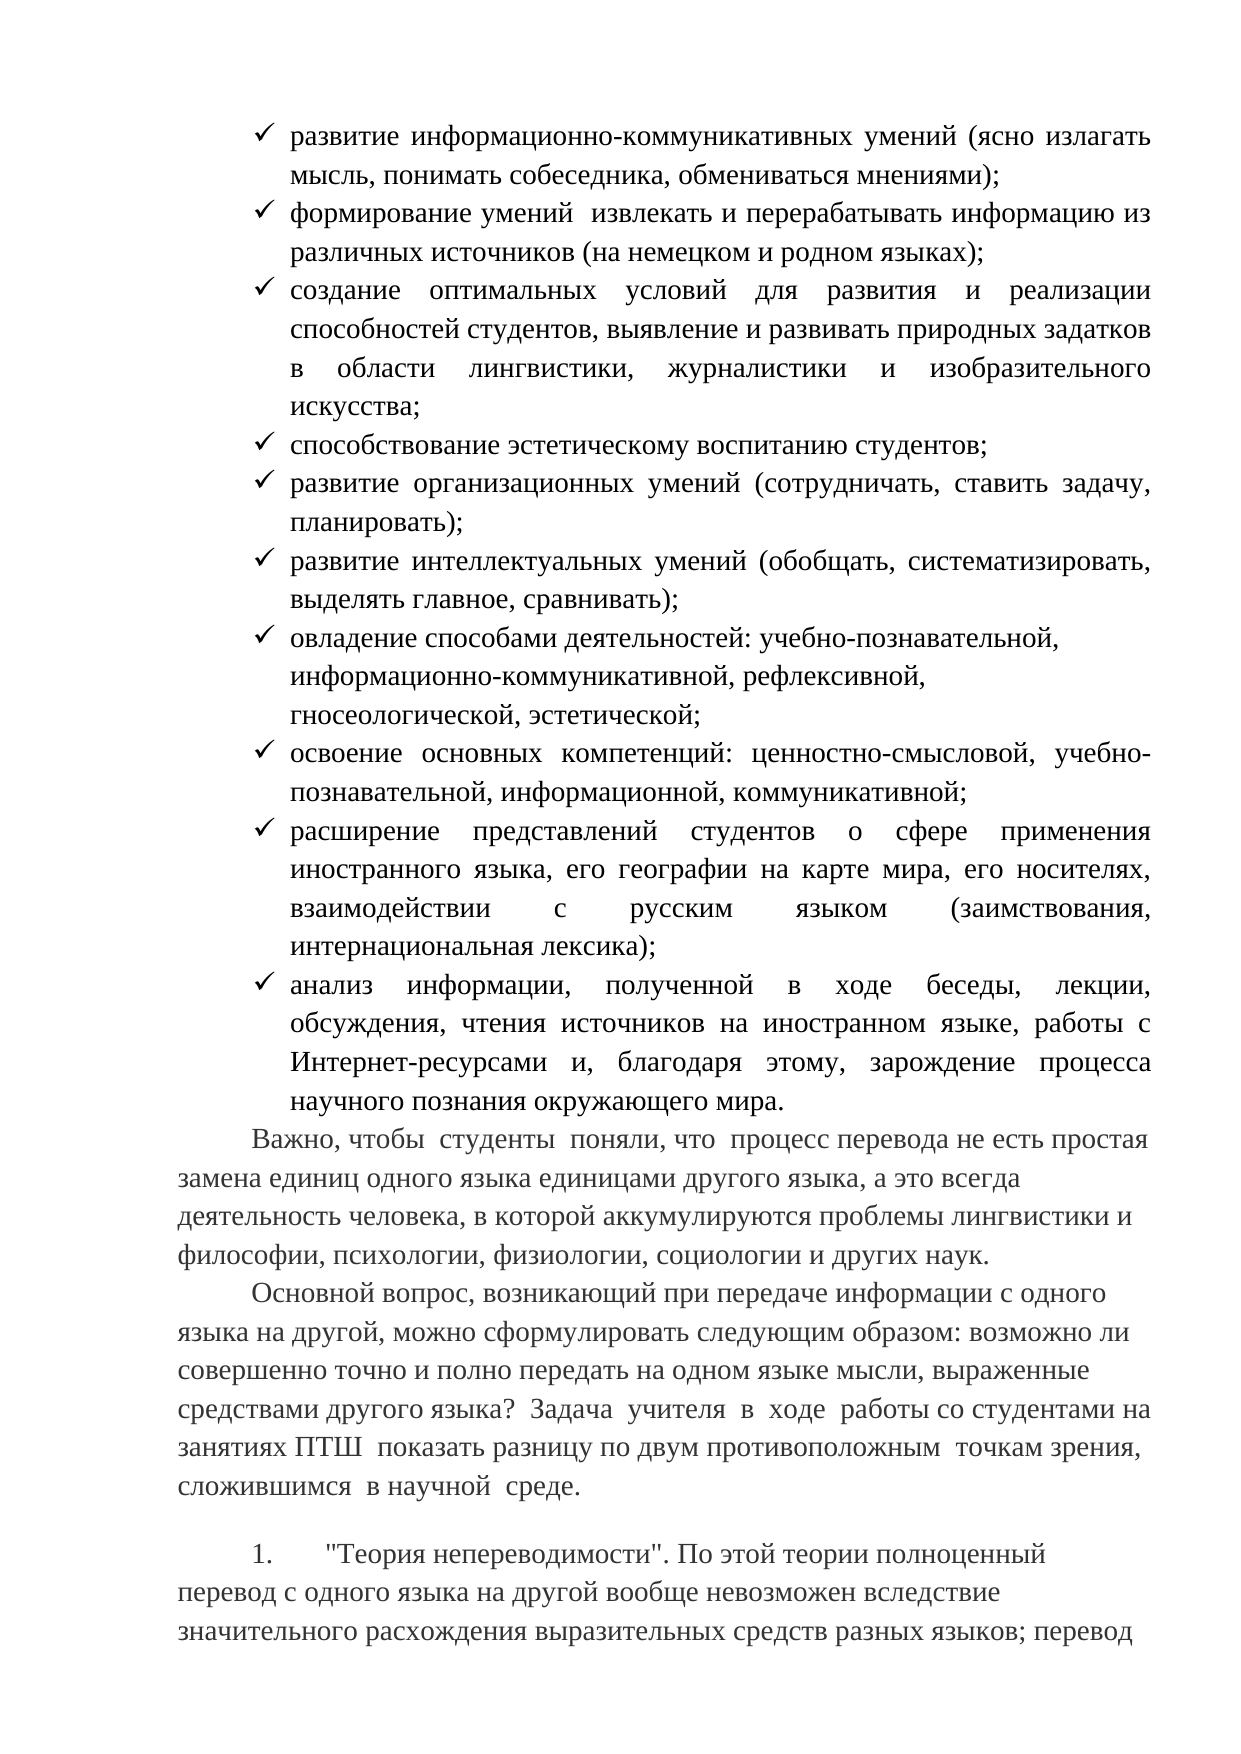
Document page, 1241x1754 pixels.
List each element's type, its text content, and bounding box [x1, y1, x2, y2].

text Основной вопрос, возникающий при передаче информации с одного языка на другой, можно сформулировать следующим образом: возможно ли совершенно точно и полно передать на одном языке мысли, выраженные средствами другого языка? Задача учителя в ходе работы со студентами на занятиях ПТШ показать разницу по двум противоположным точкам зрения, сложившимся в научной среде. [177, 1275, 1152, 1502]
list развитие информационно-коммуникативных умений (ясно излагать мысль, понимать собеседника, обмениваться мнениями); [252, 118, 1152, 190]
list формирование умений извлекать и перерабатывать информацию из различных источников (на немецком и родном языках); [252, 195, 1152, 267]
list создание оптимальных условий для развития и реализации способностей студентов, выявление и развивать природных задатков в области лингвистики, журналистики и изобразительного искусства; [252, 272, 1152, 422]
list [177, 1536, 1152, 1646]
text Важно, чтобы студенты поняли, что процесс перевода не есть простая замена единиц одного языка единицами другого языка, а это всегда деятельность человека, в которой аккумулируются проблемы лингвистики и философии, психологии, физиологии, социологии и других наук. [177, 1121, 1152, 1270]
list развитие интеллектуальных умений (обобщать, систематизировать, выделять главное, сравнивать); [252, 543, 1152, 615]
list расширение представлений студентов о сфере применения иностранного языка, его географии на карте мира, его носителях, взаимодействии с русским языком (заимствования, интернациональная лексика); [252, 813, 1152, 962]
list овладение способами деятельностей: учебно-познавательной, информационно-коммуникативной, рефлексивной, гносеологической, эстетической; [252, 620, 1152, 731]
list освоение основных компетенций: ценностно-смысловой, учебно-познавательной, информационной, коммуникативной; [252, 736, 1152, 808]
list анализ информации, полученной в ходе беседы, лекции, обсуждения, чтения источников на иностранном языке, работы с Интернет-ресурсами и, благодаря этому, зарождение процесса научного познания окружающего мира. [252, 967, 1152, 1116]
list развитие организационных умений (сотрудничать, ставить задачу, планировать); [252, 465, 1152, 538]
list способствование эстетическому воспитанию студентов; [252, 427, 1152, 460]
